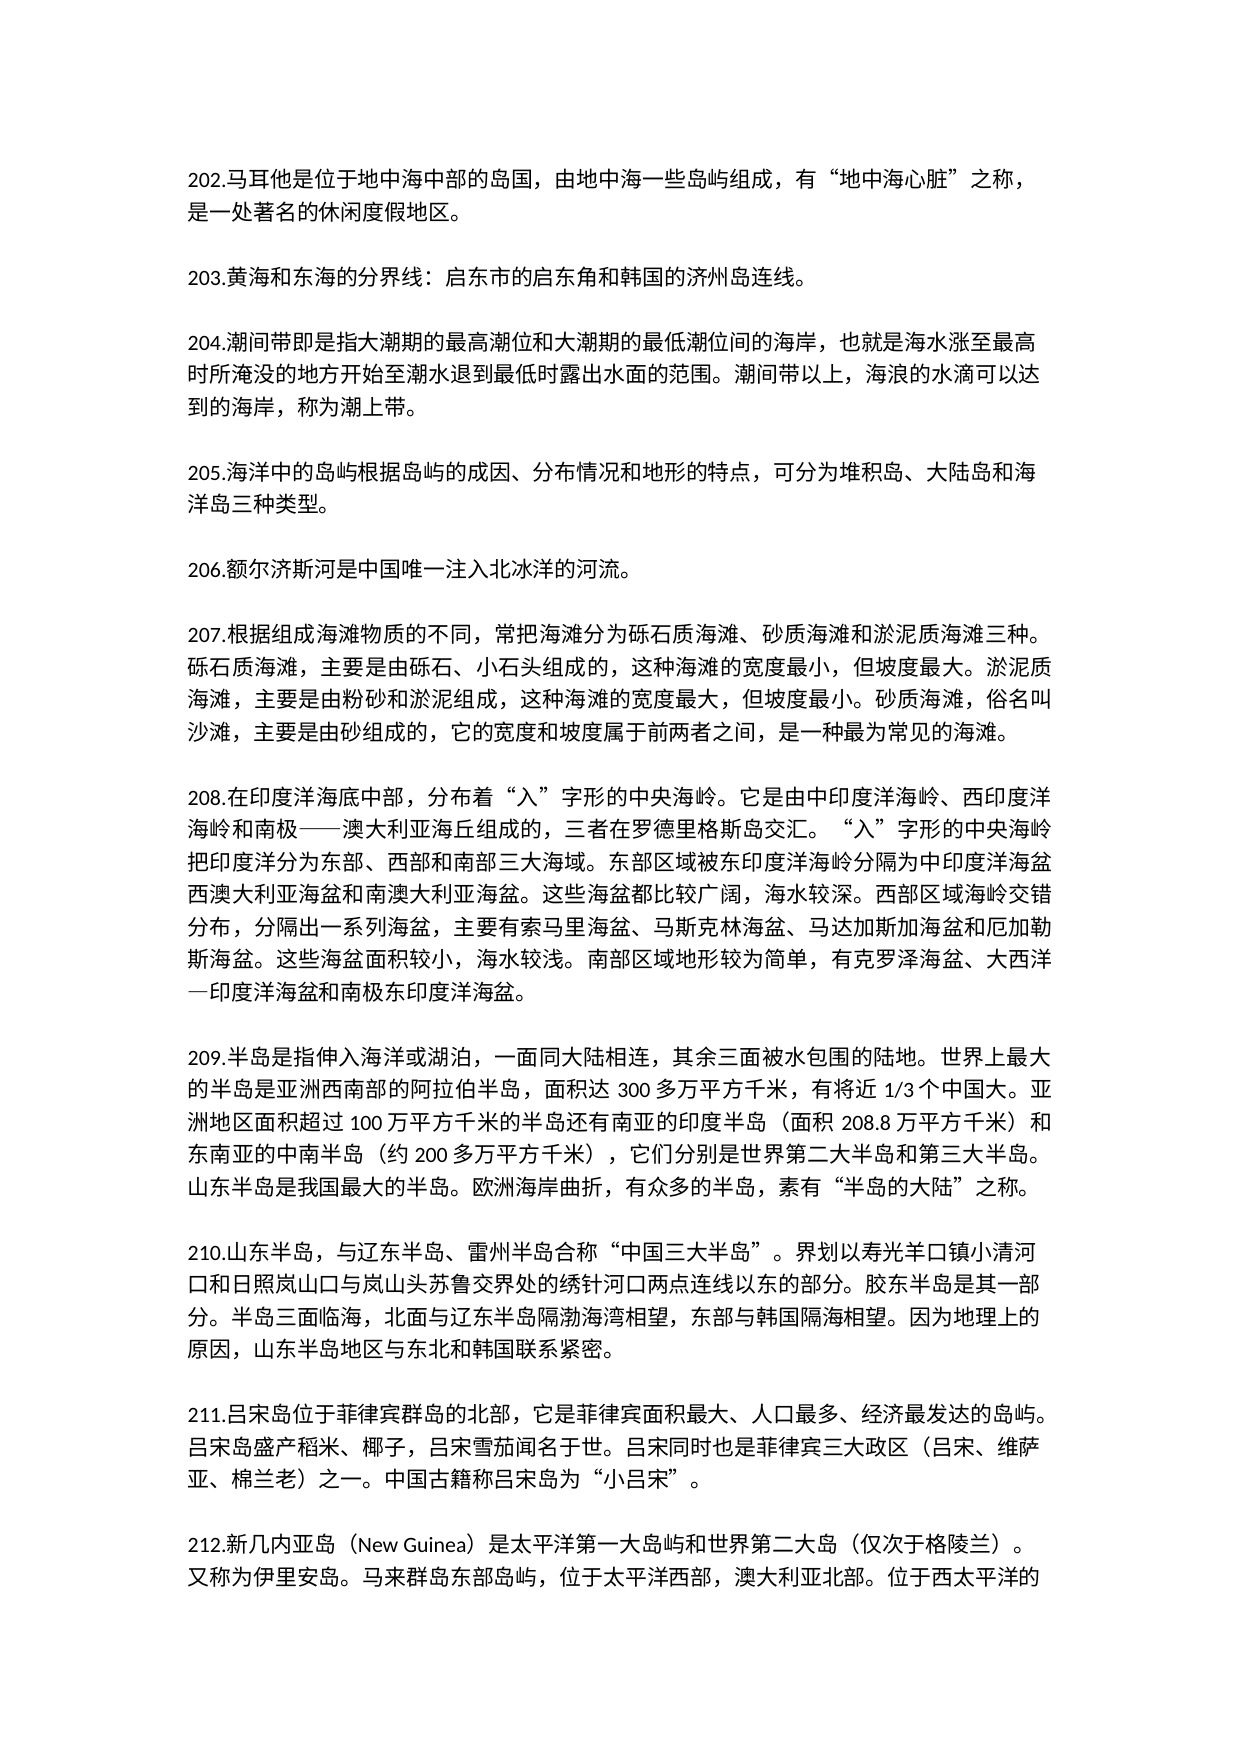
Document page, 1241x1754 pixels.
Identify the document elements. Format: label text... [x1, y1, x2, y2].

text 210.山东半岛，与辽东半岛、雷州半岛合称“中国三大半岛”。界划以寿光羊口镇小清河口和日照岚山口与岚山头苏鲁交界处的绣针河口两点连线以东的部分。胶东半岛是其一部分。半岛三面临海，北面与辽东半岛隔渤海湾相望，东部与韩国隔海相望。因为地理上的原因，山东半岛地区与东北和韩国联系紧密。 [187, 1234, 1053, 1364]
text 202.马耳他是位于地中海中部的岛国，由地中海一些岛屿组成，有“地中海心脏”之称，是一处著名的休闲度假地区。 [187, 162, 1053, 227]
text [187, 1527, 1053, 1592]
text 207.根据组成海滩物质的不同，常把海滩分为砾石质海滩、砂质海滩和淤泥质海滩三种。砾石质海滩，主要是由砾石、小石头组成的，这种海滩的宽度最小，但坡度最大。淤泥质海滩，主要是由粉砂和淤泥组成，这种海滩的宽度最大，但坡度最小。砂质海滩，俗名叫沙滩，主要是由砂组成的，它的宽度和坡度属于前两者之间，是一种最为常见的海滩。 [187, 617, 1053, 747]
text 203.黄海和东海的分界线：启东市的启东角和韩国的济州岛连线。 [187, 259, 1053, 292]
text 209.半岛是指伸入海洋或湖泊，一面同大陆相连，其余三面被水包围的陆地。世界上最大的半岛是亚洲西南部的阿拉伯半岛，面积达300多万平方千米，有将近1/3个中国大。亚洲地区面积超过100万平方千米的半岛还有南亚的印度半岛（面积208.8万平方千米）和东南亚的中南半岛（约200多万平方千米），它们分别是世界第二大半岛和第三大半岛。山东半岛是我国最大的半岛。欧洲海岸曲折，有众多的半岛，素有“半岛的大陆”之称。 [187, 1039, 1053, 1202]
text 204.潮间带即是指大潮期的最高潮位和大潮期的最低潮位间的海岸，也就是海水涨至最高时所淹没的地方开始至潮水退到最低时露出水面的范围。潮间带以上，海浪的水滴可以达到的海岸，称为潮上带。 [187, 324, 1053, 422]
text 205.海洋中的岛屿根据岛屿的成因、分布情况和地形的特点，可分为堆积岛、大陆岛和海洋岛三种类型。 [187, 454, 1053, 519]
text 211.吕宋岛位于菲律宾群岛的北部，它是菲律宾面积最大、人口最多、经济最发达的岛屿。吕宋岛盛产稻米、椰子，吕宋雪茄闻名于世。吕宋同时也是菲律宾三大政区（吕宋、维萨亚、棉兰老）之一。中国古籍称吕宋岛为“小吕宋”。 [187, 1397, 1053, 1494]
text 206.额尔济斯河是中国唯一注入北冰洋的河流。 [187, 552, 1053, 584]
text 208.在印度洋海底中部，分布着“入”字形的中央海岭。它是由中印度洋海岭、西印度洋海岭和南极——澳大利亚海丘组成的，三者在罗德里格斯岛交汇。“入”字形的中央海岭，把印度洋分为东部、西部和南部三大海域。东部区域被东印度洋海岭分隔为中印度洋海盆、西澳大利亚海盆和南澳大利亚海盆。这些海盆都比较广阔，海水较深。西部区域海岭交错分布，分隔出一系列海盆，主要有索马里海盆、马斯克林海盆、马达加斯加海盆和厄加勒斯海盆。这些海盆面积较小，海水较浅。南部区域地形较为简单，有克罗泽海盆、大西洋—印度洋海盆和南极东印度洋海盆。 [187, 779, 1053, 1007]
